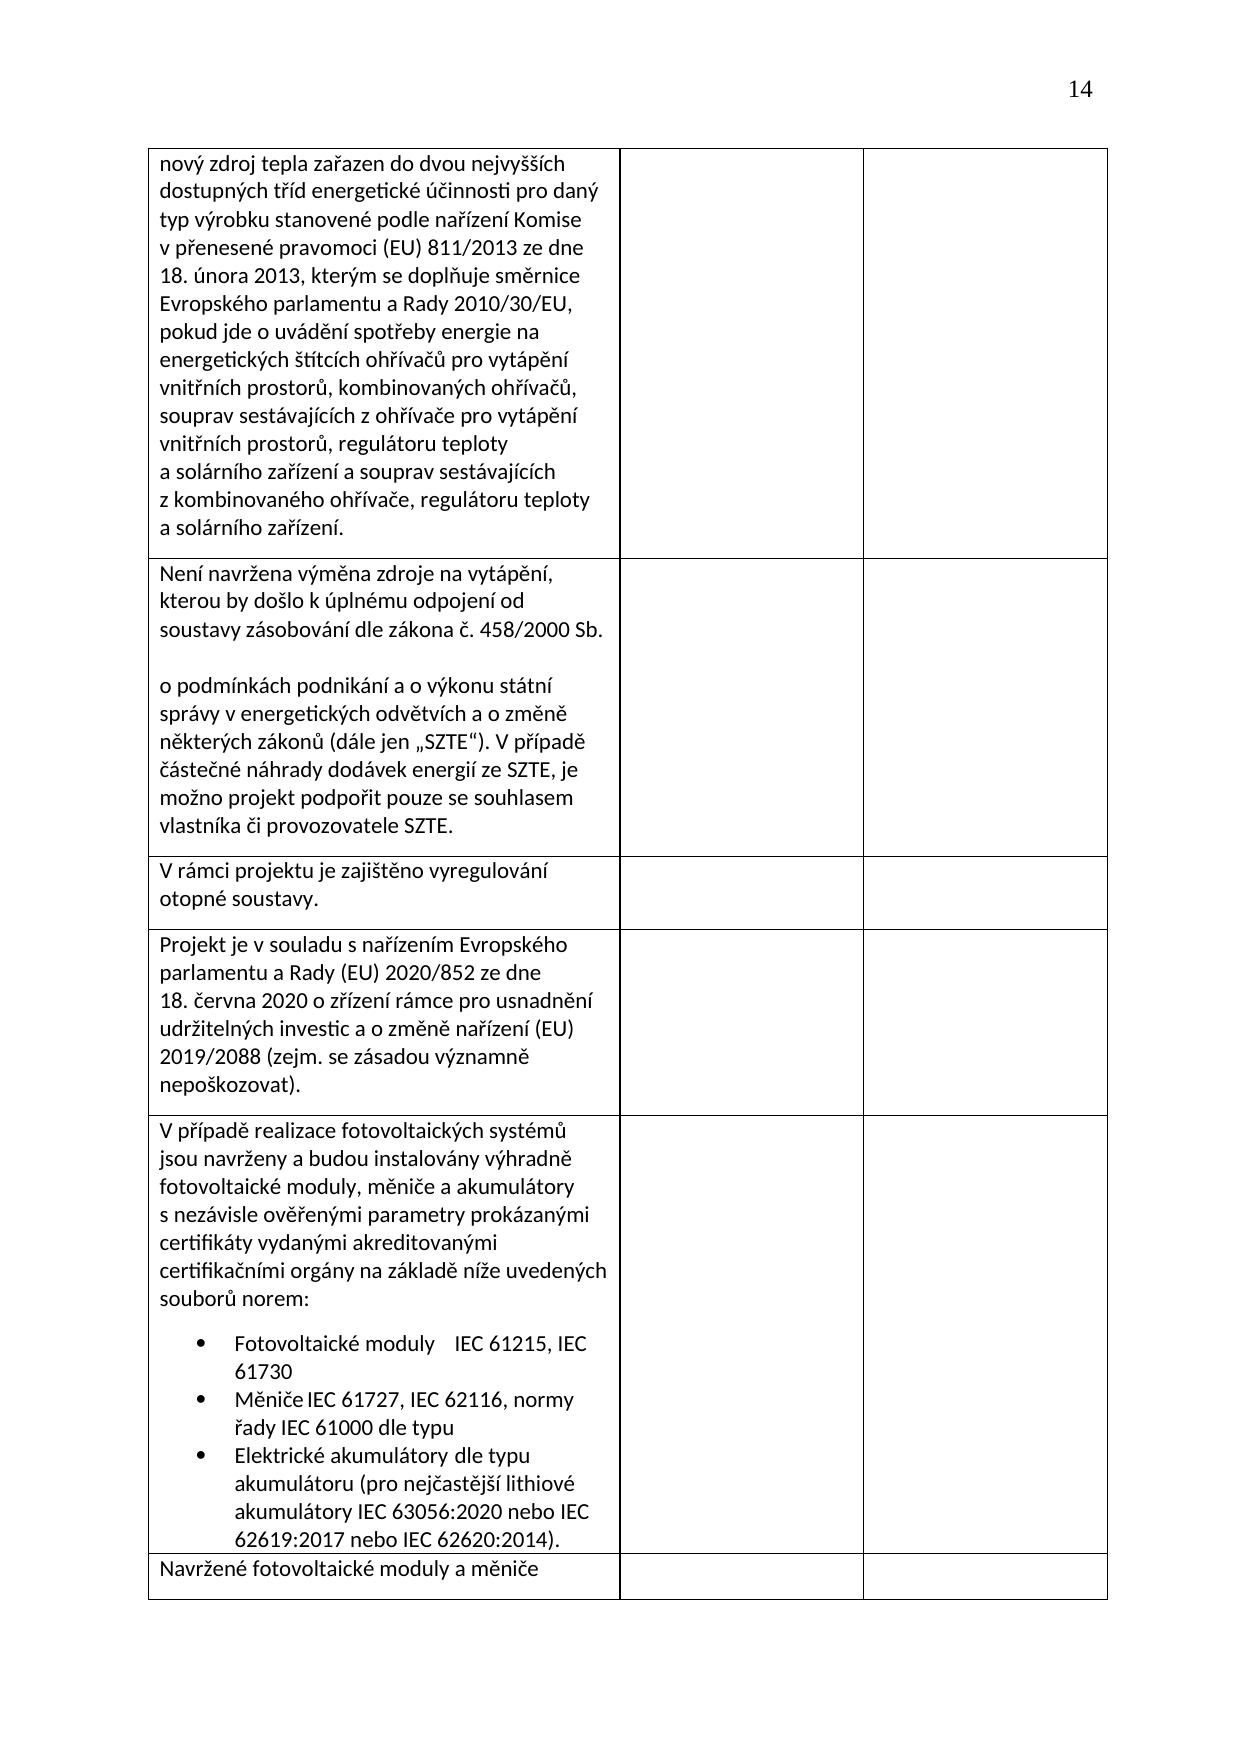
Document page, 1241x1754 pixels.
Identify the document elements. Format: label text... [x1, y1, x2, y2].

table_cell [864, 559, 1107, 856]
table_cell [864, 149, 1107, 558]
table_cell [864, 930, 1107, 1115]
table_cell [864, 1554, 1107, 1599]
table_cell [864, 857, 1107, 929]
table_cell [621, 930, 863, 1115]
table_cell V případě realizace fotovoltaických systémů jsou navrženy a budou instalovány výhradně fotovoltaické moduly, měniče a akumulátory s nezávisle ověřenými parametry prokázanými certifikáty vydanými akreditovanými certifikačními orgány na základě níže uvedených souborů norem: Fotovoltaické moduly IEC 61215, IEC 61730 Měniče IEC 61727, IEC 62116, normy řady IEC 61000 dle typu Elektrické akumulátory dle typu akumulátoru (pro nejčastější lithiové akumulátory IEC 63056:2020 nebo IEC 62619:2017 nebo IEC 62620:2014). [149, 1116, 619, 1553]
table_cell [621, 559, 863, 856]
table_cell [621, 857, 863, 929]
table_cell Není navržena výměna zdroje na vytápění, kterou by došlo k úplnému odpojení od soustavy zásobování dle zákona č. 458/2000 Sb. o podmínkách podnikání a o výkonu státní správy v energetických odvětvích a o změně některých zákonů (dále jen „SZTE“). V případě částečné náhrady dodávek energií ze SZTE, je možno projekt podpořit pouze se souhlasem vlastníka či provozovatele SZTE. [149, 559, 619, 856]
table_cell Projekt je v souladu s nařízením Evropského parlamentu a Rady (EU) 2020/852 ze dne 18. června 2020 o zřízení rámce pro usnadnění udržitelných investic a o změně nařízení (EU) 2019/2088 (zejm. se zásadou významně nepoškozovat). [149, 930, 619, 1115]
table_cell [149, 149, 619, 558]
table_cell [621, 1116, 863, 1553]
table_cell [149, 1554, 619, 1599]
table_cell [864, 1116, 1107, 1553]
table_cell [621, 149, 863, 558]
table_cell [621, 1554, 863, 1599]
table_cell V rámci projektu je zajištěno vyregulování otopné soustavy. [149, 857, 619, 929]
